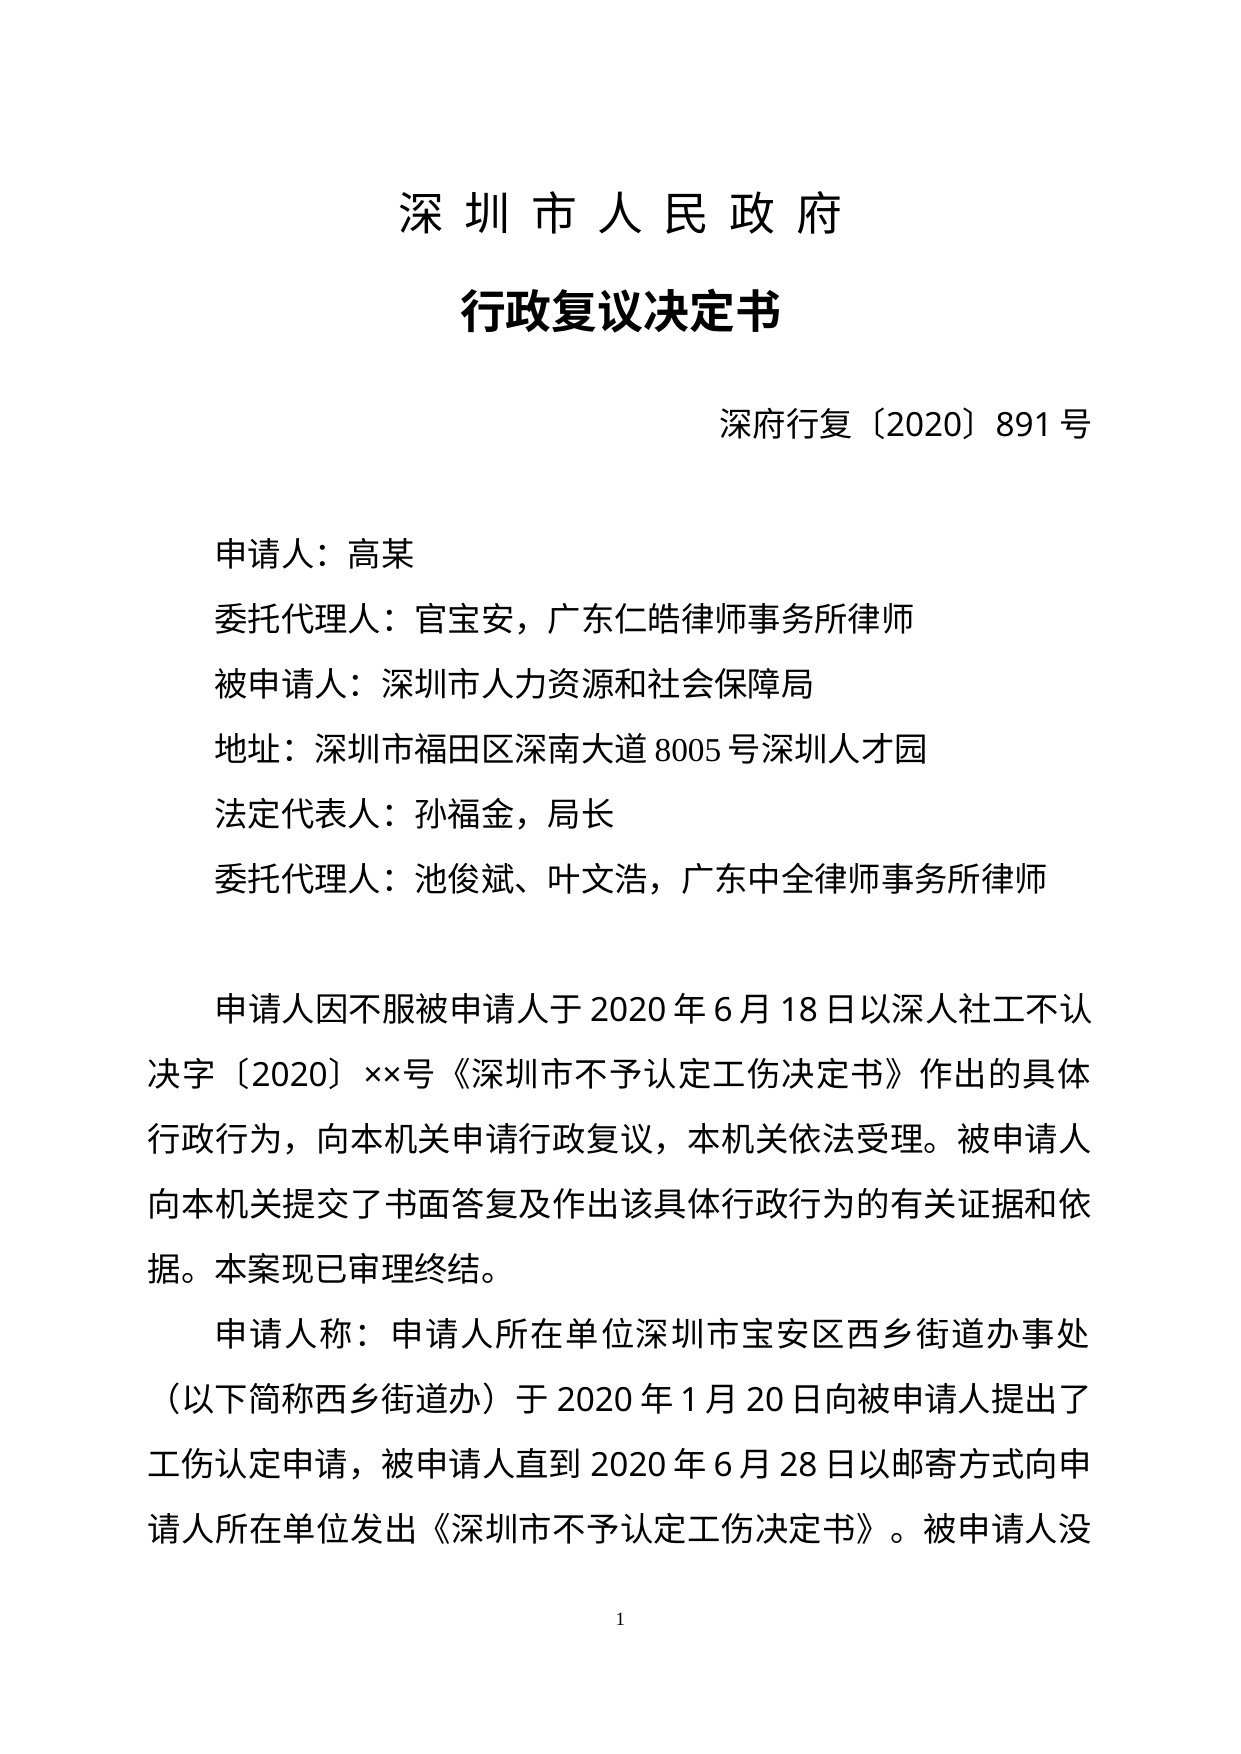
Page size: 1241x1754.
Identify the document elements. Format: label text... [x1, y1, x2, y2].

text 地址：深圳市福田区深南大道8005号深圳人才园 [148, 714, 1092, 779]
text 深府行复〔2020〕891号 [148, 389, 1092, 454]
text 委托代理人：官宝安，广东仁皓律师事务所律师 [148, 584, 1092, 649]
text 申请人因不服被申请人于2020年6月18日以深人社工不认决字〔2020〕××号《深圳市不予认定工伤决定书》作出的具体行政行为，向本机关申请行政复议，本机关依法受理。被申请人向本机关提交了书面答复及作出该具体行政行为的有关证据和依据。本案现已审理终结。 [148, 974, 1092, 1299]
text 申请人：高某 [148, 519, 1092, 584]
text 深 圳 市 人 民 政 府 [148, 162, 1092, 259]
text 委托代理人：池俊斌、叶文浩，广东中全律师事务所律师 [148, 844, 1092, 909]
text 被申请人：深圳市人力资源和社会保障局 [148, 649, 1092, 714]
text 法定代表人：孙福金，局长 [148, 779, 1092, 844]
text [148, 1299, 1092, 1559]
text 行政复议决定书 [148, 259, 1092, 357]
